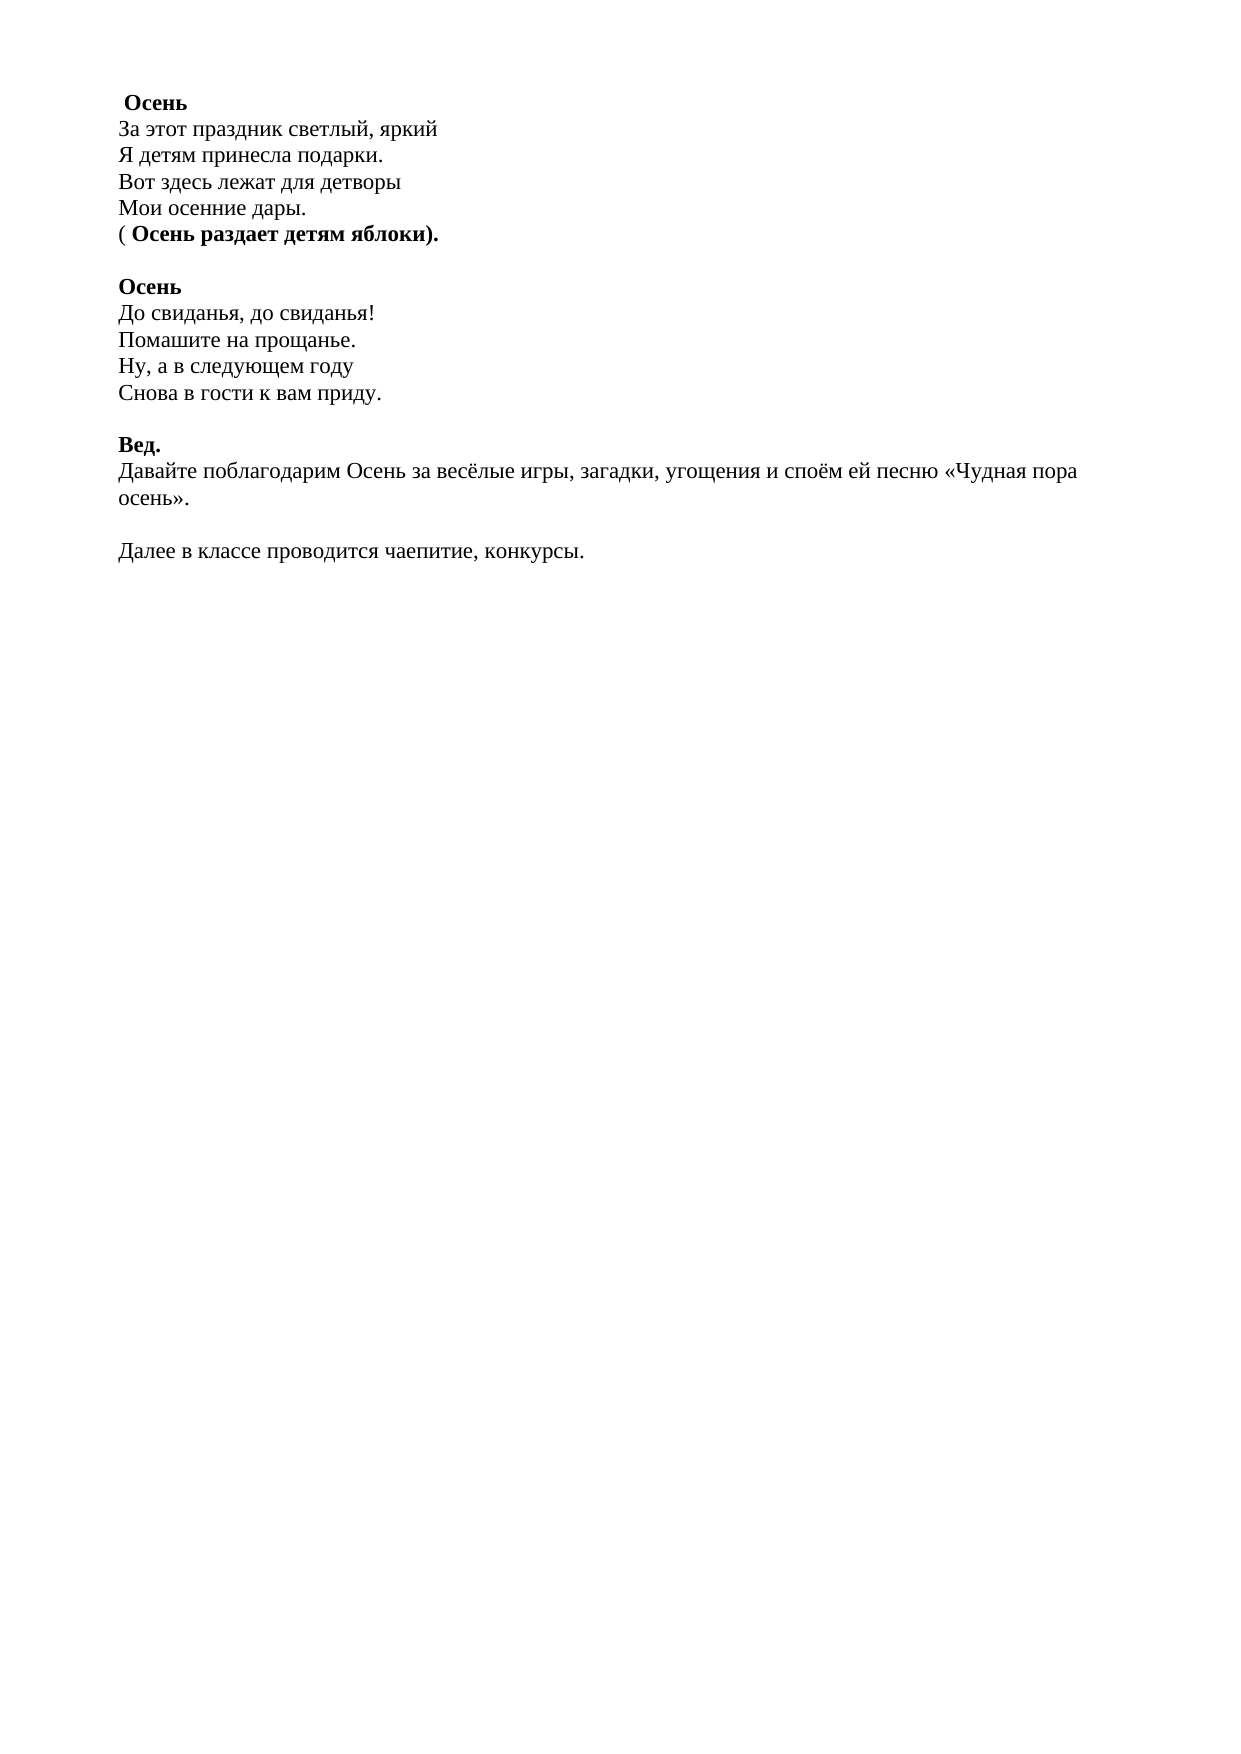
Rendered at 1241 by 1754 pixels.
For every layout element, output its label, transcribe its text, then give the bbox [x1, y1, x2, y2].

text Снова в гости к вам приду. [118, 378, 1152, 405]
text Вот здесь лежат для детворы [118, 168, 1152, 194]
text Мои осенние дары. [118, 194, 1152, 220]
text Ну, а в следующем году [118, 352, 1152, 378]
text Давайте поблагодарим Осень за весёлые игры, загадки, угощения и споём ей песню «Чудная пора осень». [118, 458, 1152, 510]
text Помашите на прощанье. [118, 326, 1152, 352]
text Осень [118, 273, 1152, 299]
text За этот праздник светлый, яркий [118, 115, 1152, 141]
text ( Осень раздает детям яблоки). [118, 220, 1152, 247]
text Я детям принесла подарки. [118, 141, 1152, 168]
text Далее в классе проводится чаепитие, конкурсы. [118, 537, 1152, 563]
text До свиданья, до свиданья! [118, 299, 1152, 326]
text Вед. [118, 431, 1152, 458]
text Осень [118, 89, 1152, 115]
